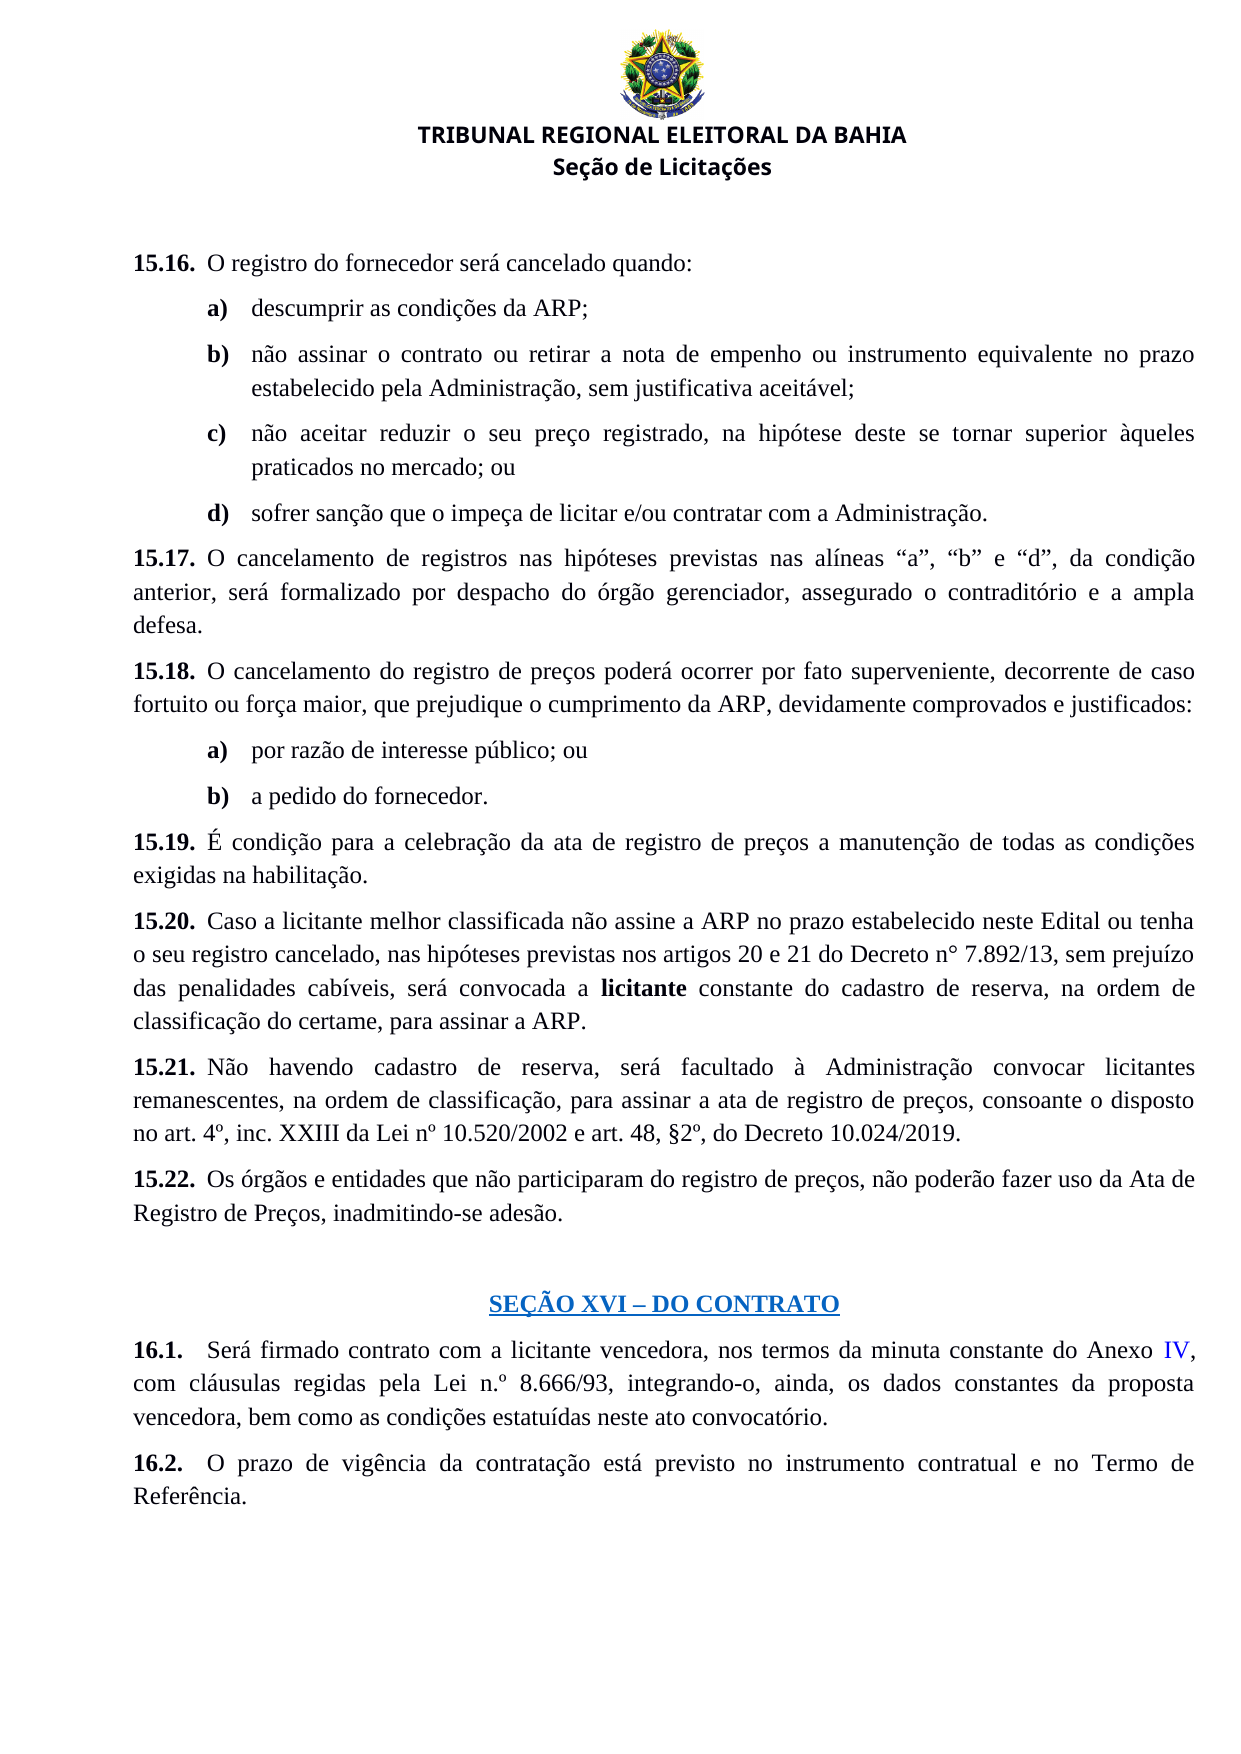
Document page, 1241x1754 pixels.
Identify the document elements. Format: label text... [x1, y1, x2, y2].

text c) não aceitar reduzir o seu preço registrado, na hipótese deste se tornar superior àqueles praticados no mercado; ou [207, 415, 1196, 482]
text 15.21. Não havendo cadastro de reserva, será facultado à Administração convocar licitantes remanescentes, na ordem de classificação, para assinar a ata de registro de preços, consoante o disposto no art. 4º, inc. XXIII da Lei nº 10.520/2002 e art. 48, §2º, do Decreto 10.024/2019. [133, 1048, 1196, 1148]
text b) a pedido do fornecedor. [207, 778, 1196, 811]
text 15.20. Caso a licitante melhor classificada não assine a ARP no prazo estabelecido neste Edital ou tenha o seu registro cancelado, nas hipóteses previstas nos artigos 20 e 21 do Decreto n° 7.892/13, sem prejuízo das penalidades cabíveis, será convocada a licitante constante do cadastro de reserva, na ordem de classificação do certame, para assinar a ARP. [133, 903, 1196, 1036]
text a) por razão de interesse público; ou [207, 732, 1196, 765]
text 15.17. O cancelamento de registros nas hipóteses previstas nas alíneas “a”, “b” e “d”, da condição anterior, será formalizado por despacho do órgão gerenciador, assegurado o contraditório e a ampla defesa. [133, 540, 1196, 640]
text d) sofrer sanção que o impeça de licitar e/ou contratar com a Administração. [207, 494, 1196, 528]
text 15.18. O cancelamento do registro de preços poderá ocorrer por fato superveniente, decorrente de caso fortuito ou força maior, que prejudique o cumprimento da ARP, devidamente comprovados e justificados: [133, 653, 1196, 719]
text 16.2. O prazo de vigência da contratação está previsto no instrumento contratual e no Termo de Referência. [133, 1444, 1196, 1511]
text 16.1. Será firmado contrato com a licitante vencedora, nos termos da minuta constante do Anexo IV, com cláusulas regidas pela Lei n.º 8.666/93, integrando-o, ainda, os dados constantes da proposta vencedora, bem como as condições estatuídas neste ato convocatório. [133, 1332, 1196, 1432]
text b) não assinar o contrato ou retirar a nota de empenho ou instrumento equivalente no prazo estabelecido pela Administração, sem justificativa aceitável; [207, 336, 1196, 403]
text 15.19. É condição para a celebração da ata de registro de preços a manutenção de todas as condições exigidas na habilitação. [133, 823, 1196, 890]
text a) descumprir as condições da ARP; [207, 290, 1196, 323]
text 15.16. O registro do fornecedor será cancelado quando: [133, 244, 1196, 278]
text SEÇÃO XVI – DO CONTRATO [133, 1286, 1196, 1319]
text 15.22. Os órgãos e entidades que não participaram do registro de preços, não poderão fazer uso da Ata de Registro de Preços, inadmitindo-se adesão. [133, 1161, 1196, 1228]
